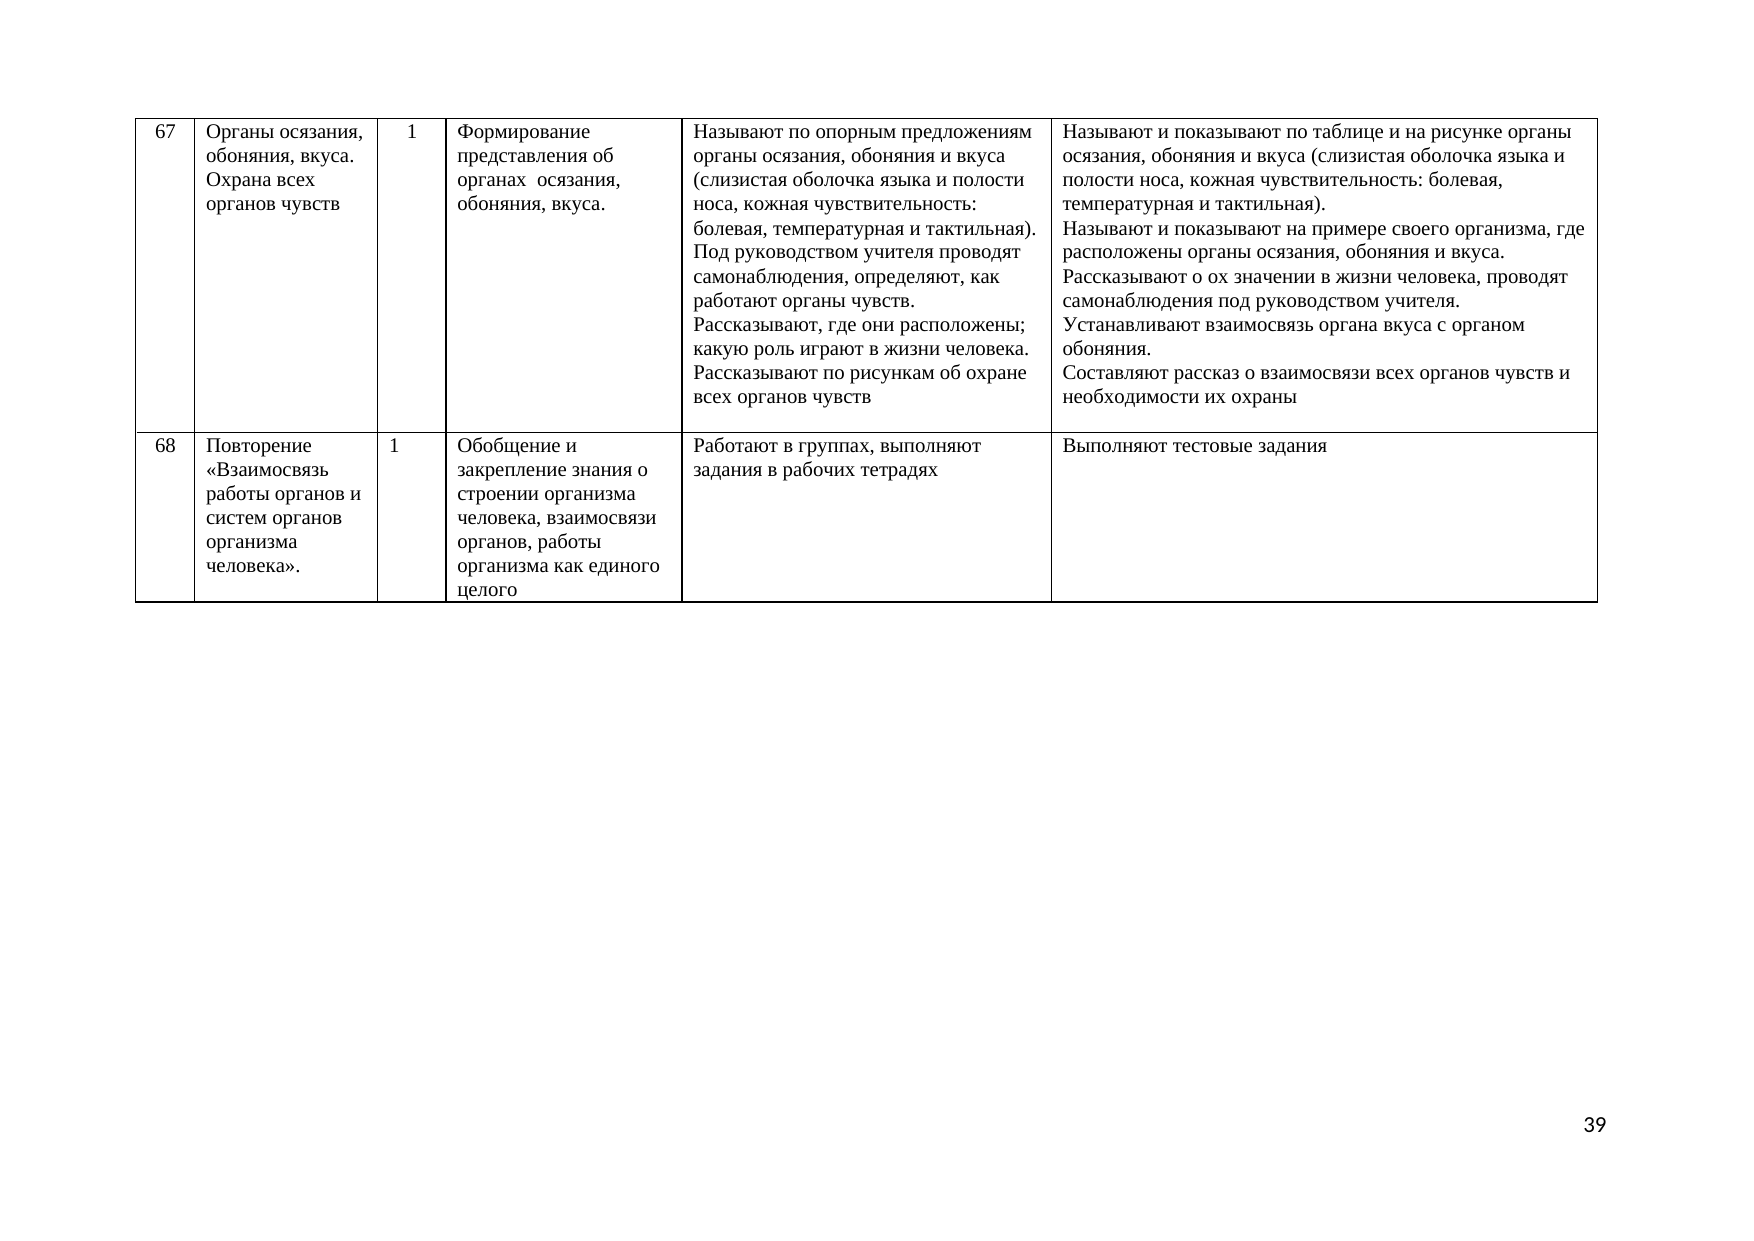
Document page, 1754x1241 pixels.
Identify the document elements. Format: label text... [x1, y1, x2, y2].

table_cell Формирование представления об органах осязания, обоняния, вкуса. [447, 119, 681, 432]
table_cell Органы осязания, обоняния, вкуса. Охрана всех органов чувств [195, 119, 377, 432]
table_cell 1 [378, 119, 445, 432]
table_cell Называют по опорным предложениям органы осязания, обоняния и вкуса (слизистая оболочка языка и полости носа, кожная чувствительность: болевая, температурная и тактильная). Под руководством учителя проводят самонаблюдения, определяют, как работают органы чувств. Рассказывают, где они расположены; какую роль играют в жизни человека. Рассказывают по рисункам об охране всех органов чувств [683, 119, 1051, 432]
table_cell 67 [136, 119, 194, 432]
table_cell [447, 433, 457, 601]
table_cell Повторение «Взаимосвязь работы органов и систем органов организма человека». [195, 433, 377, 601]
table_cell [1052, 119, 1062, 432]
table_cell Выполняют тестовые задания [1052, 433, 1597, 601]
table_cell 68 [136, 433, 194, 601]
table_cell 1 [378, 433, 445, 601]
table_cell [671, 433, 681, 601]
table_cell Работают в группах, выполняют задания в рабочих тетрадях [683, 433, 1051, 601]
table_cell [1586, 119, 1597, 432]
